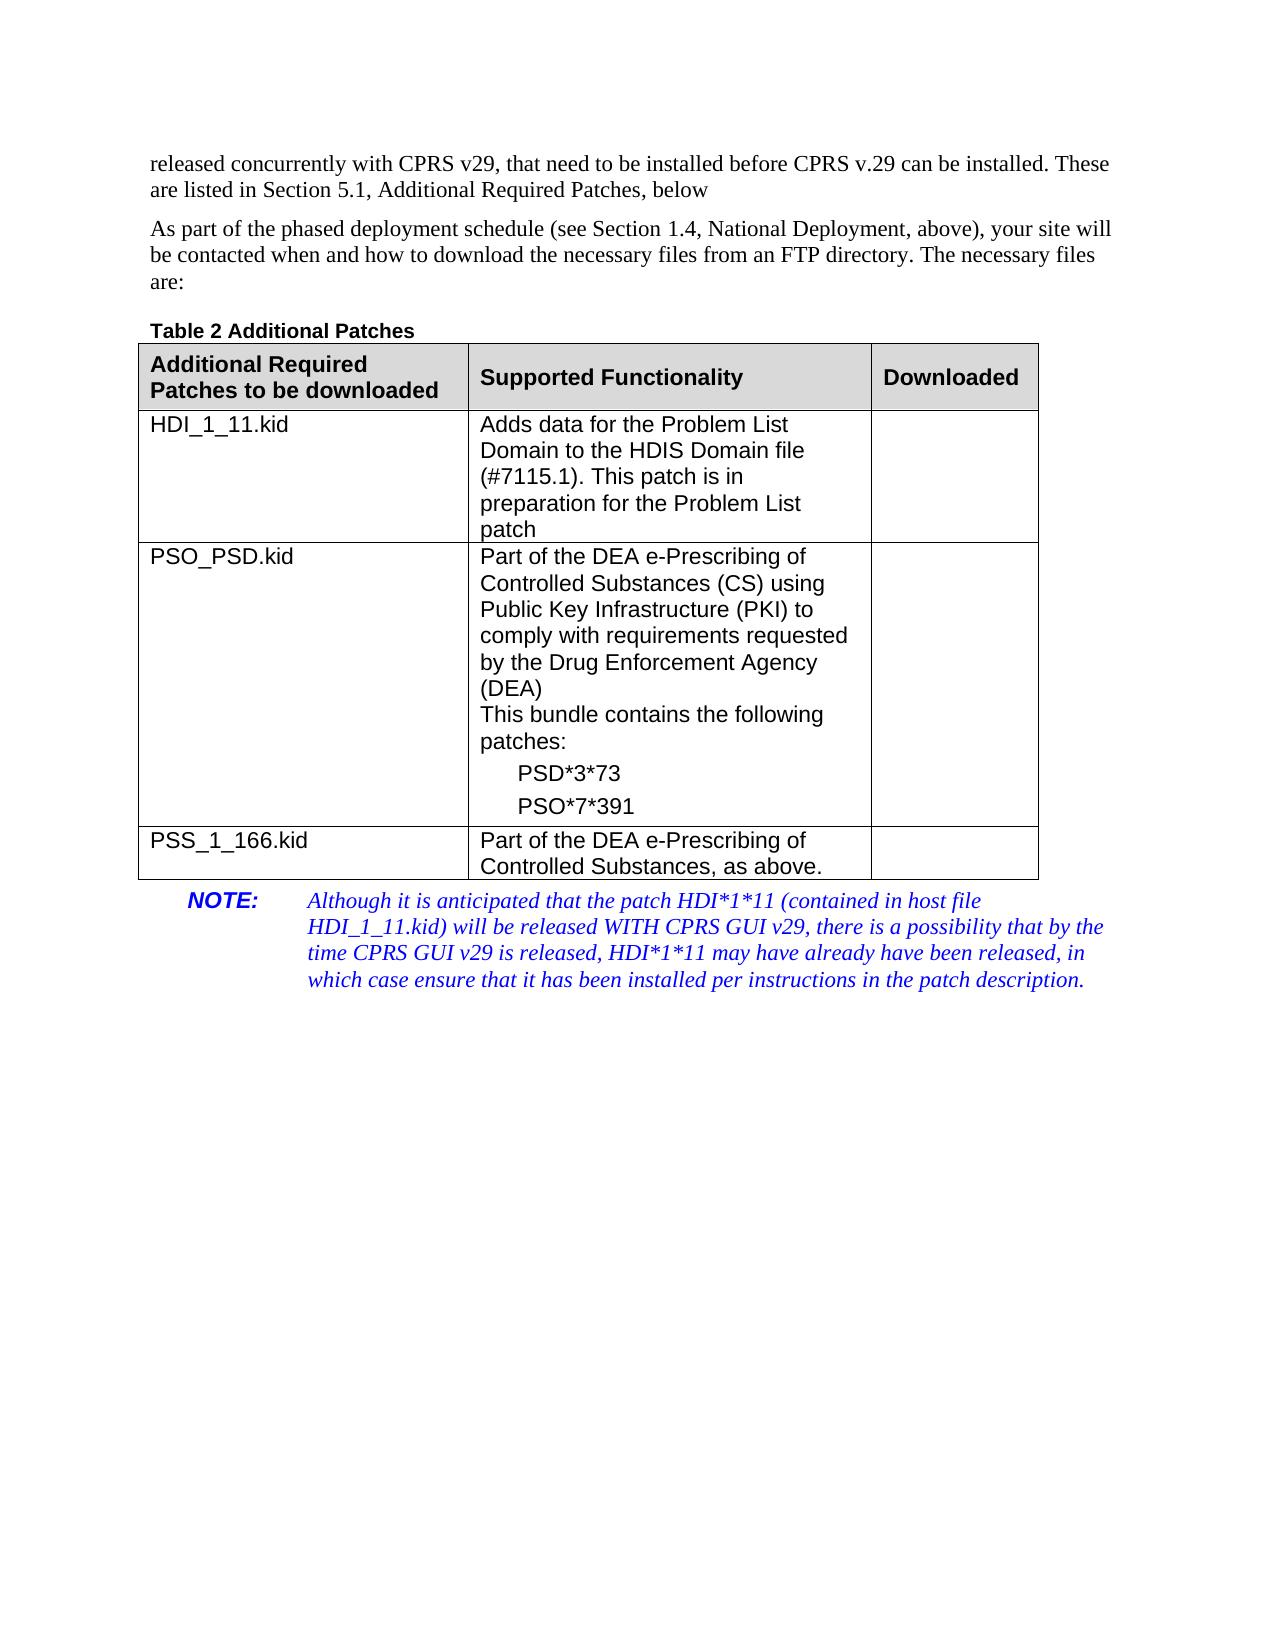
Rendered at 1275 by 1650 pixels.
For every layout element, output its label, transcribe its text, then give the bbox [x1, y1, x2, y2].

table_cell Part of the DEA e-Prescribing of Controlled Substances, as above. [469, 827, 871, 879]
text As part of the phased deployment schedule (see Section 1.4, National Deployment, above), your site will be contacted when and how to download the necessary files from an FTP directory. The necessary files are: [150, 215, 1125, 294]
table_cell Adds data for the Problem List Domain to the HDIS Domain file (#7115.1). This patch is in preparation for the Problem List patch [469, 411, 871, 542]
text Although it is anticipated that the patch HDI*1*11 (contained in host file HDI_1_11.kid) will be released WITH CPRS GUI v29, there is a possibility that by the time CPRS GUI v29 is released, HDI*1*11 may have already have been released, in which case ensure that it has been installed per instructions in the patch description. [187, 887, 1125, 992]
table_header Supported Functionality [469, 344, 871, 409]
table_cell HDI_1_11.kid [139, 411, 468, 542]
text Table 2 Additional Patches [150, 319, 1125, 343]
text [150, 150, 1125, 203]
table_cell [872, 827, 1038, 879]
table_header Downloaded [872, 344, 1038, 409]
table_cell Part of the DEA e-Prescribing of Controlled Substances (CS) using Public Key Infrastructure (PKI) to comply with requirements requested by the Drug Enforcement Agency (DEA) This bundle contains the following patches: PSD*3*73 PSO*7*391 [469, 543, 871, 826]
table_cell [872, 411, 1038, 542]
table_header Additional Required Patches to be downloaded [139, 344, 468, 409]
table_cell [872, 543, 1038, 826]
table_cell PSO_PSD.kid [139, 543, 468, 826]
table_cell PSS_1_166.kid [139, 827, 468, 879]
